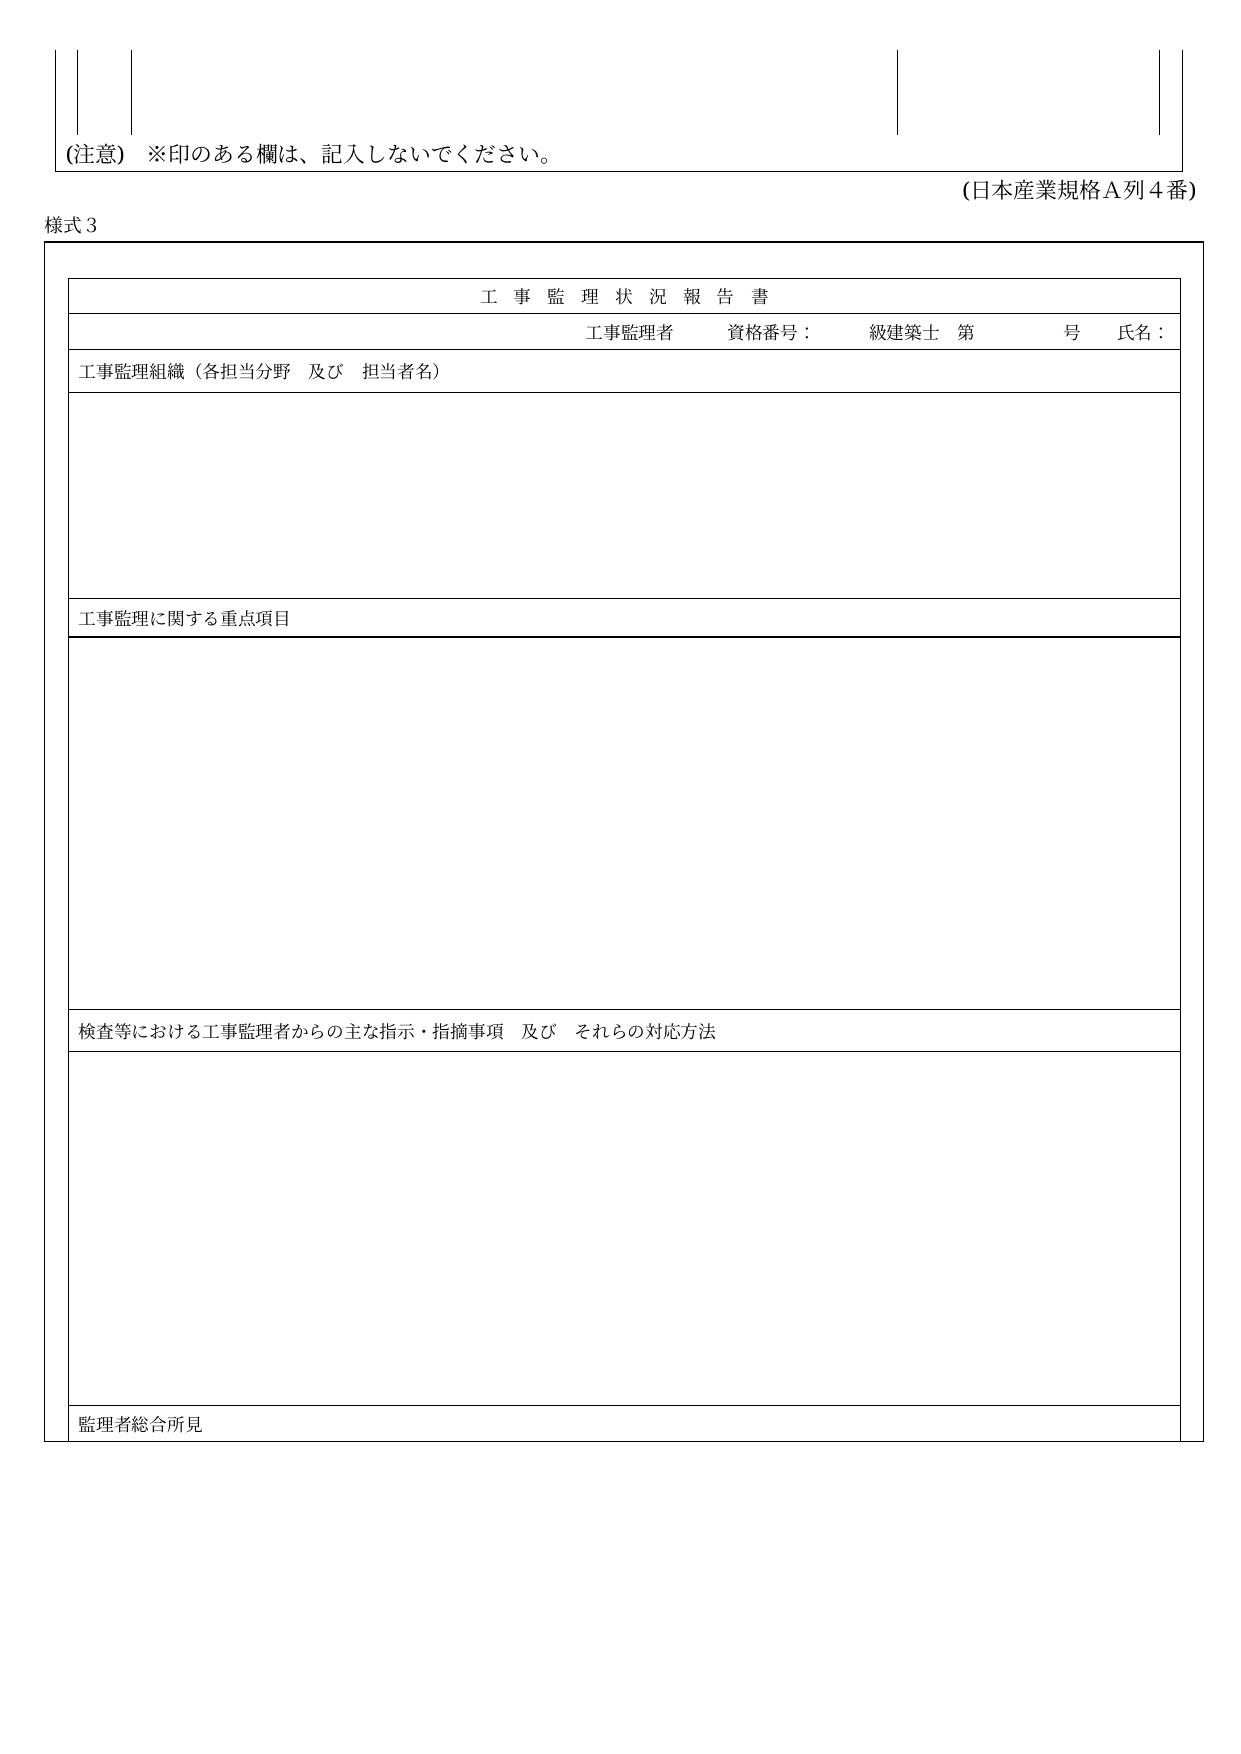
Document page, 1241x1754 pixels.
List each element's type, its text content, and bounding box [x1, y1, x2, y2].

text 様式３ [44, 207, 1196, 241]
table_cell (注意) ※印のある欄は、記入しないでください。 [56, 135, 1182, 171]
table_cell 工事監理に関する重点項目 [69, 599, 1180, 636]
table_cell 工事監理組織（各担当分野 及び 担当者名） [69, 350, 1180, 392]
table_cell 工事監理者 資格番号： 級建築士 第 号 氏名： [69, 314, 1180, 349]
table_cell 監理者総合所見 [69, 1406, 1180, 1441]
table_cell [45, 278, 68, 1441]
table_cell [1181, 278, 1203, 1441]
text (日本産業規格Ａ列４番) [44, 172, 1196, 207]
table_cell [69, 1052, 1180, 1405]
table_cell 検査等における工事監理者からの主な指示・指摘事項 及び それらの対応方法 [69, 1010, 1180, 1051]
table_cell [69, 638, 1180, 1009]
table_header [45, 243, 1203, 277]
table_cell 工事監理状況報告書 [69, 279, 1180, 313]
table_cell [69, 393, 1180, 598]
